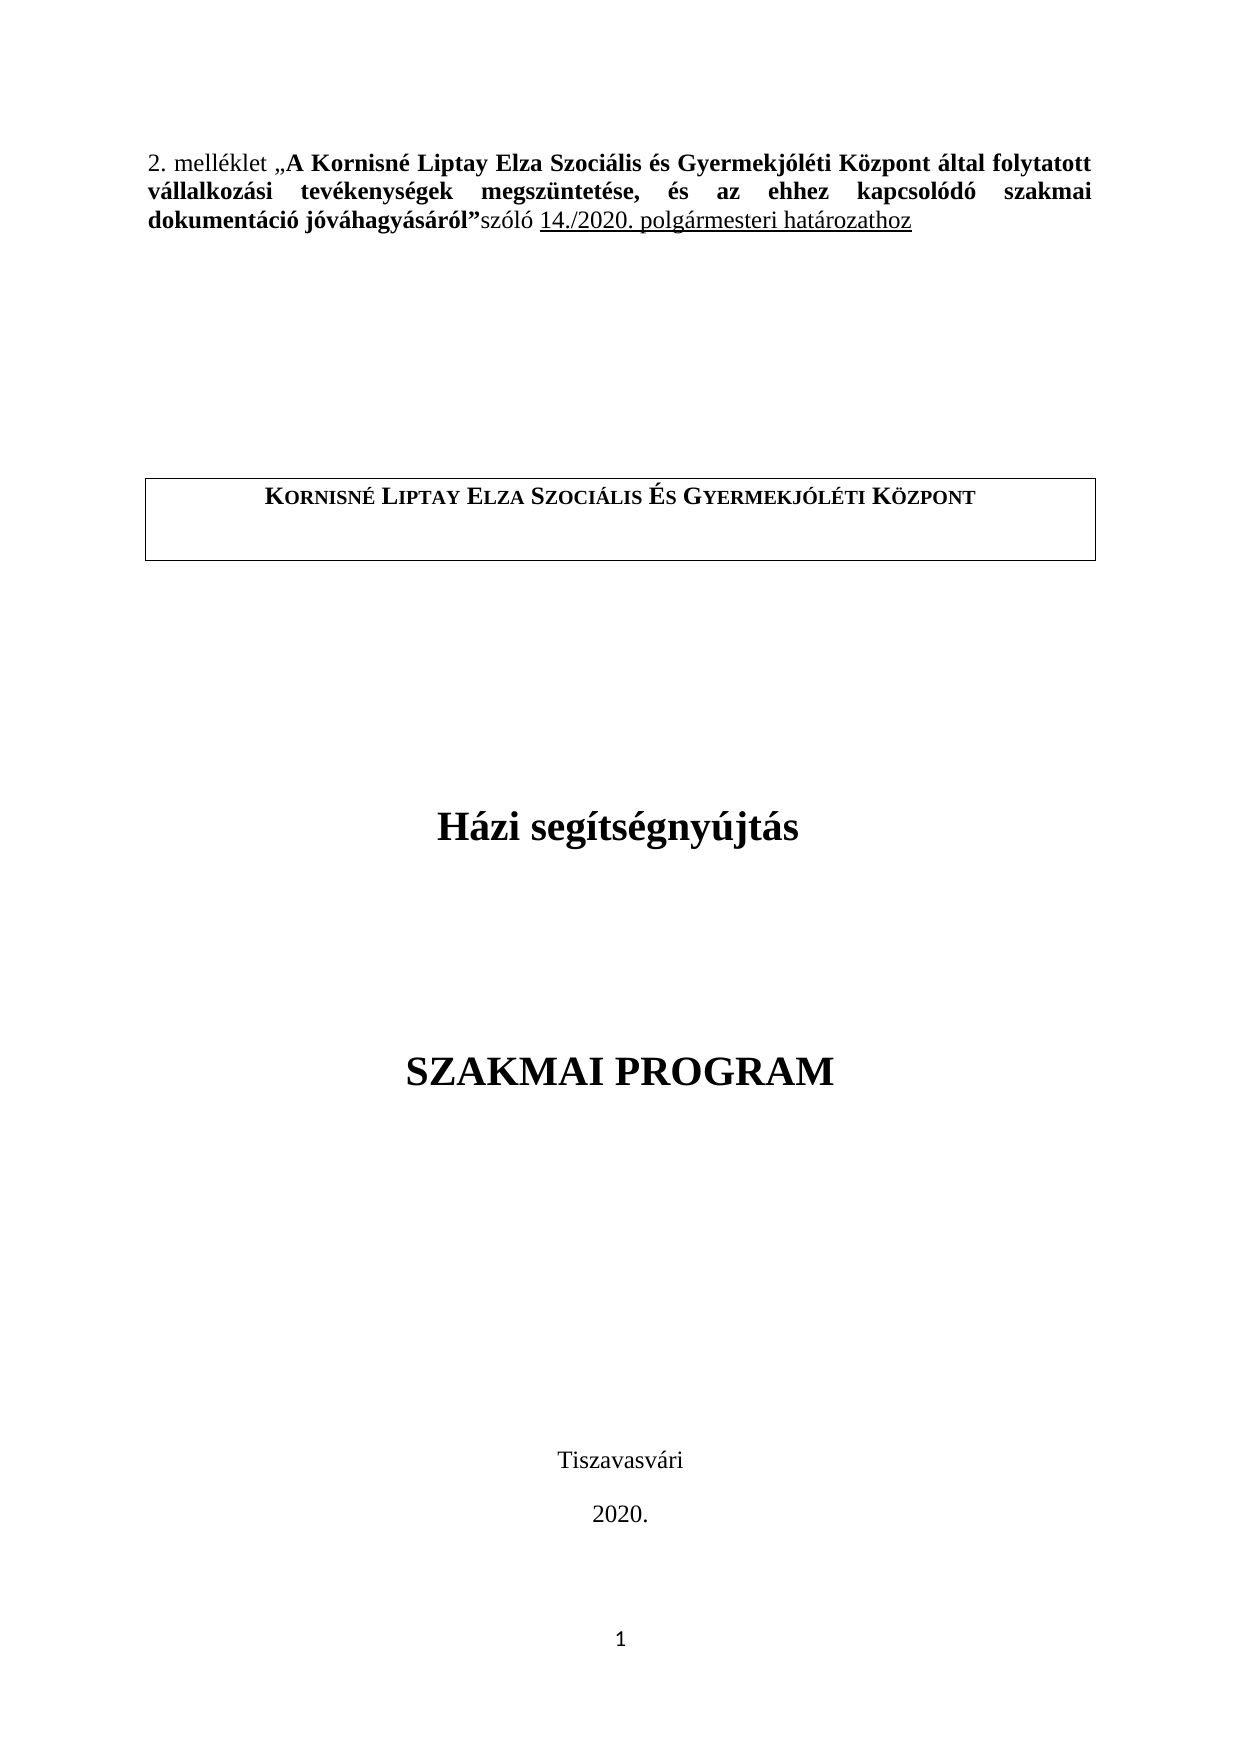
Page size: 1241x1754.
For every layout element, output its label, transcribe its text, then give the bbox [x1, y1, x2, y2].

text 2. melléklet „A Kornisné Liptay Elza Szociális és Gyermekjóléti Központ által folytatott vállalkozási tevékenységek megszüntetése, és az ehhez kapcsolódó szakmai dokumentáció jóváhagyásáról”szóló 14./2020. polgármesteri határozathoz [148, 148, 1093, 234]
text Házi segítségnyújtás [437, 801, 1093, 849]
text 2020. [148, 1499, 1093, 1528]
text SZAKMAI PROGRAM [148, 1046, 1093, 1094]
text Kornisné Liptay Elza Szociális És Gyermekjóléti Központ [146, 479, 1095, 560]
text Tiszavasvári [148, 1445, 1093, 1474]
